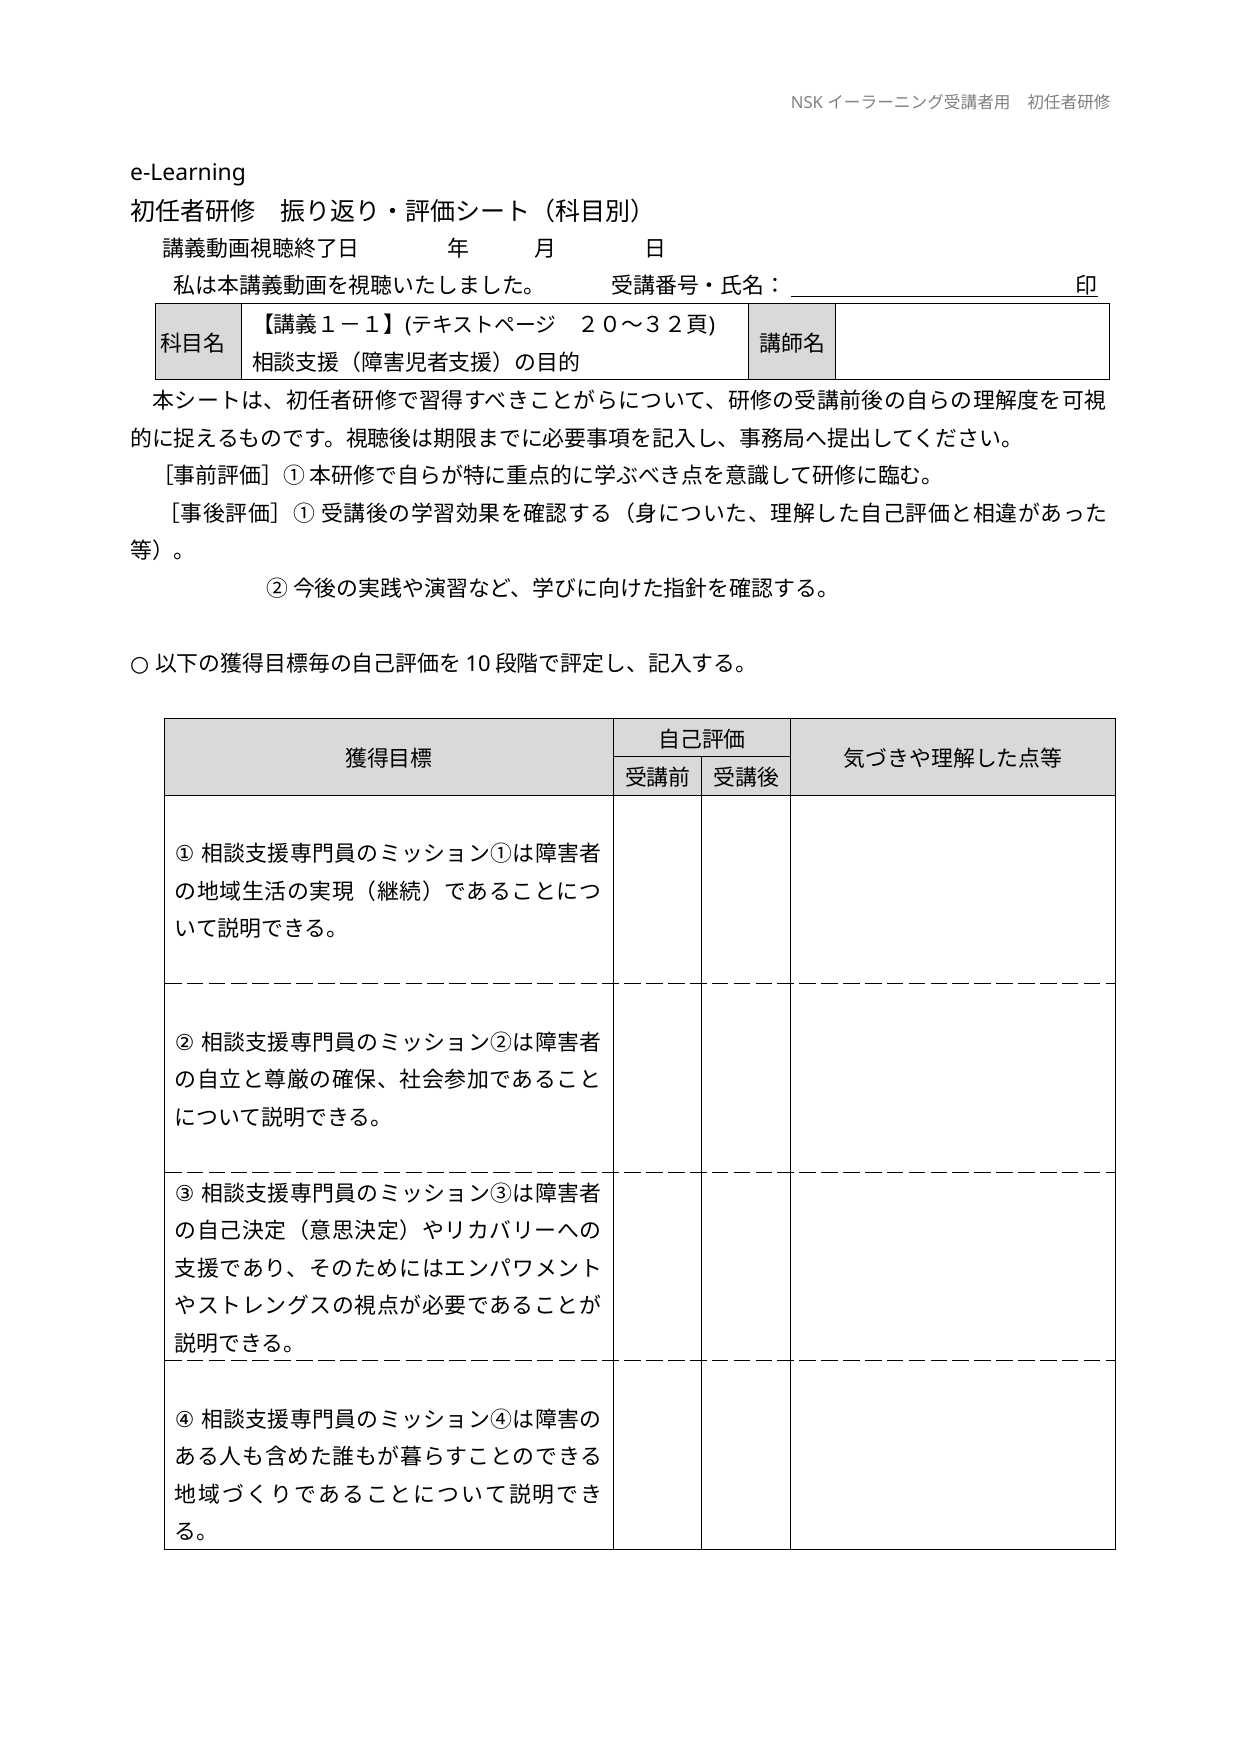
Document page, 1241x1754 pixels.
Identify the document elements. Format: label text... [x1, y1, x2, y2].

table_header [836, 304, 1109, 379]
text ［事前評価］① 本研修で自らが特に重点的に学ぶべき点を意識して研修に臨む。 [130, 455, 1110, 493]
text ② 今後の実践や演習など、学びに向けた指針を確認する。 [130, 568, 1110, 605]
table_cell [614, 796, 701, 983]
table_cell [702, 1172, 790, 1360]
table_header 自己評価 [614, 719, 790, 756]
table_cell [614, 983, 701, 1172]
table_cell [614, 1172, 701, 1360]
text ○ 以下の獲得目標毎の自己評価を10段階で評定し、記入する。 [130, 643, 1110, 680]
table_header 科目名 [156, 304, 241, 379]
table_cell ② 相談支援専門員のミッション②は障害者の自立と尊厳の確保、社会参加であることについて説明できる。 [165, 983, 613, 1172]
text e-Learning [130, 153, 1110, 191]
table_header 獲得目標 [165, 719, 613, 795]
table_cell [791, 1360, 1115, 1549]
table_cell [791, 1172, 1115, 1360]
text 初任者研修 振り返り・評価シート（科目別） [130, 191, 1110, 228]
text 講義動画視聴終了日 年 月 日 [130, 228, 1110, 266]
table_header 気づきや理解した点等 [791, 719, 1115, 795]
table_cell [702, 983, 790, 1172]
table_cell 受講前 [614, 757, 701, 795]
text ［事後評価］① 受講後の学習効果を確認する（身についた、理解した自己評価と相違があった等）。 [130, 493, 1110, 568]
table_cell [791, 796, 1115, 983]
table_cell [702, 1360, 790, 1549]
text 本シートは、初任者研修で習得すべきことがらについて、研修の受講前後の自らの理解度を可視的に捉えるものです。視聴後は期限までに必要事項を記入し、事務局へ提出してください。 [130, 380, 1110, 455]
table_cell [702, 796, 790, 983]
table_cell ① 相談支援専門員のミッション①は障害者の地域生活の実現（継続）であることについて説明できる。 [165, 796, 613, 983]
text 私は本講義動画を視聴いたしました。 受講番号・氏名： 印 [130, 266, 1110, 303]
table_cell [614, 1360, 701, 1549]
table_cell [791, 983, 1115, 1172]
table_header 【講義１－１】(テキストページ ２０～３２頁) 相談支援（障害児者支援）の目的 [242, 304, 748, 379]
table_cell 受講後 [702, 757, 790, 795]
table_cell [165, 1360, 613, 1549]
table_cell ③ 相談支援専門員のミッション③は障害者の自己決定（意思決定）やリカバリーへの支援であり、そのためにはエンパワメントやストレングスの視点が必要であることが説明できる。 [165, 1172, 613, 1360]
table_header 講師名 [749, 304, 835, 379]
